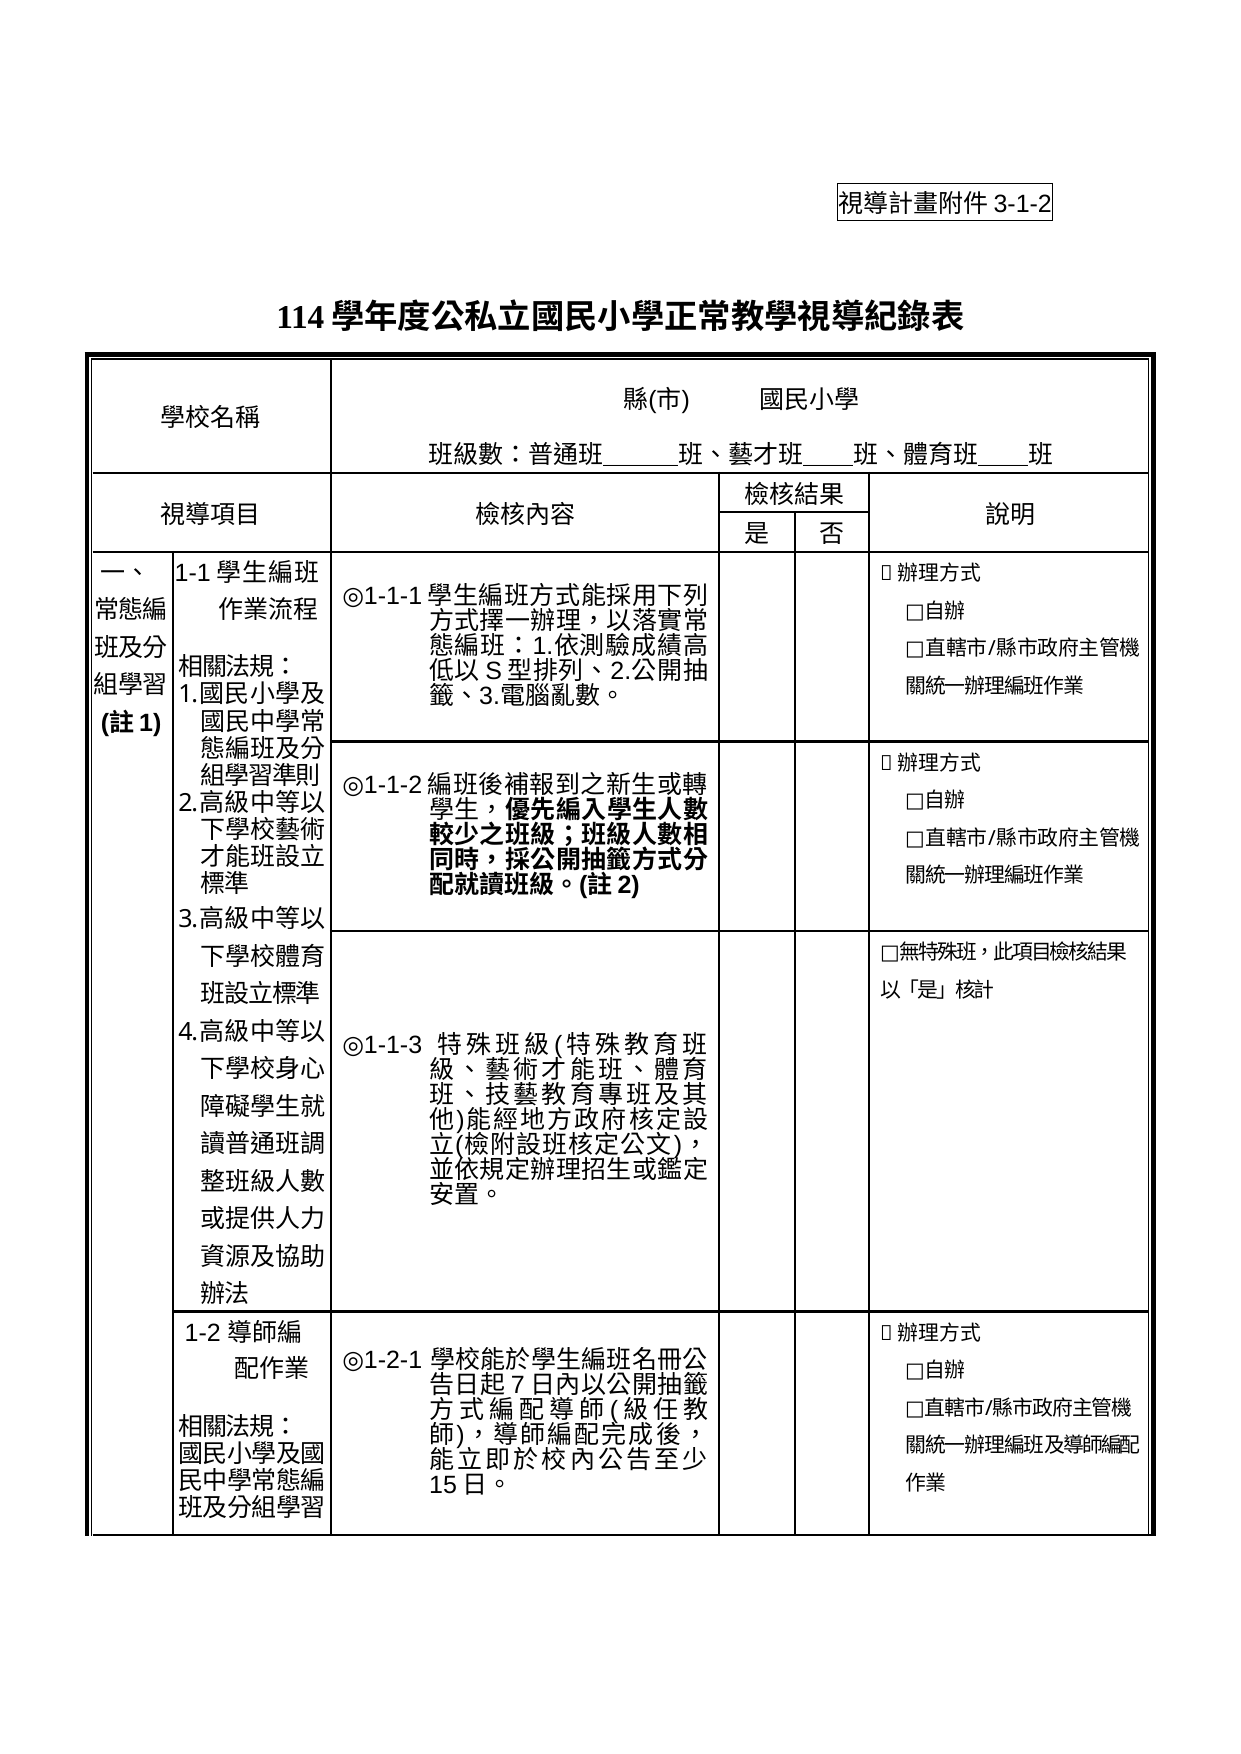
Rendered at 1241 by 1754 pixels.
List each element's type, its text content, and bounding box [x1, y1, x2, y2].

table_cell ◎1-1-2編班後補報到之新生或轉學生，優先編入學生人數較少之班級；班級人數相同時，採公開抽籤方式分配就讀班級。(註2) [332, 743, 718, 930]
table_cell [720, 1313, 794, 1534]
text 視導計畫附件3-1-2 [187, 164, 1053, 239]
table_cell 檢核結果 [720, 474, 868, 511]
table_cell 說明 [870, 474, 1148, 551]
table_cell [796, 553, 868, 740]
table_cell 辦理方式 □自辦 □直轄市/縣市政府主管機關統一辦理編班及導師編配作業 [870, 1313, 1148, 1534]
table_cell 辦理方式 □自辦 □直轄市/縣市政府主管機關統一辦理編班作業 [870, 553, 1148, 740]
table_cell 視導項目 [92, 473, 330, 551]
table_cell [796, 932, 868, 1310]
table_cell 檢核內容 [332, 474, 718, 551]
table_cell ◎1-1-1學生編班方式能採用下列方式擇一辦理，以落實常態編班：1.依測驗成績高低以S型排列、2.公開抽籤、3.電腦亂數。 [332, 553, 718, 740]
table_cell [796, 743, 868, 930]
table_cell 一、 常態編班及分組學習(註1) [92, 552, 172, 1534]
text 114學年度公私立國民小學正常教學視導紀錄表 [187, 277, 1053, 352]
table_cell [720, 743, 794, 930]
table_header 縣(市) 國民小學 班級數：普通班＿＿＿班、藝才班＿＿班、體育班＿＿班 [332, 360, 1148, 472]
table_cell 辦理方式 □自辦 □直轄市/縣市政府主管機關統一辦理編班作業 [870, 743, 1148, 930]
table_cell ◎1-2-1 學校能於學生編班名冊公告日起7日內以公開抽籤方式編配導師(級任教師)，導師編配完成後，能立即於校內公告至少15日。 [332, 1313, 718, 1534]
table_cell 1-2 導師編配作業 相關法規： 國民小學及國民中學常態編班及分組學習準則 [174, 1313, 330, 1534]
table_cell [720, 553, 794, 740]
table_cell □無特殊班，此項目檢核結果以「是」核計 [870, 932, 1148, 1310]
table_cell ◎1-1-3 特殊班級(特殊教育班級、藝術才能班、體育班、技藝教育專班及其他)能經地方政府核定設立(檢附設班核定公文)，並依規定辦理招生或鑑定安置。 [332, 932, 718, 1310]
table_cell [720, 932, 794, 1310]
table_cell 1-1學生編班作業流程 相關法規： 1.國民小學及國民中學常態編班及分組學習準則 2.高級中等以下學校藝術才能班設立標準 3.高級中等以下學校體育班設立標準 4.高級中等以下學校身心障礙學生就讀普通班調整班級人數或提供人力資源及協助辦法 [174, 553, 330, 1310]
table_cell [796, 1313, 868, 1534]
table_header 學校名稱 [92, 360, 330, 472]
table_cell 是 [720, 513, 794, 551]
table_cell 否 [796, 513, 868, 551]
